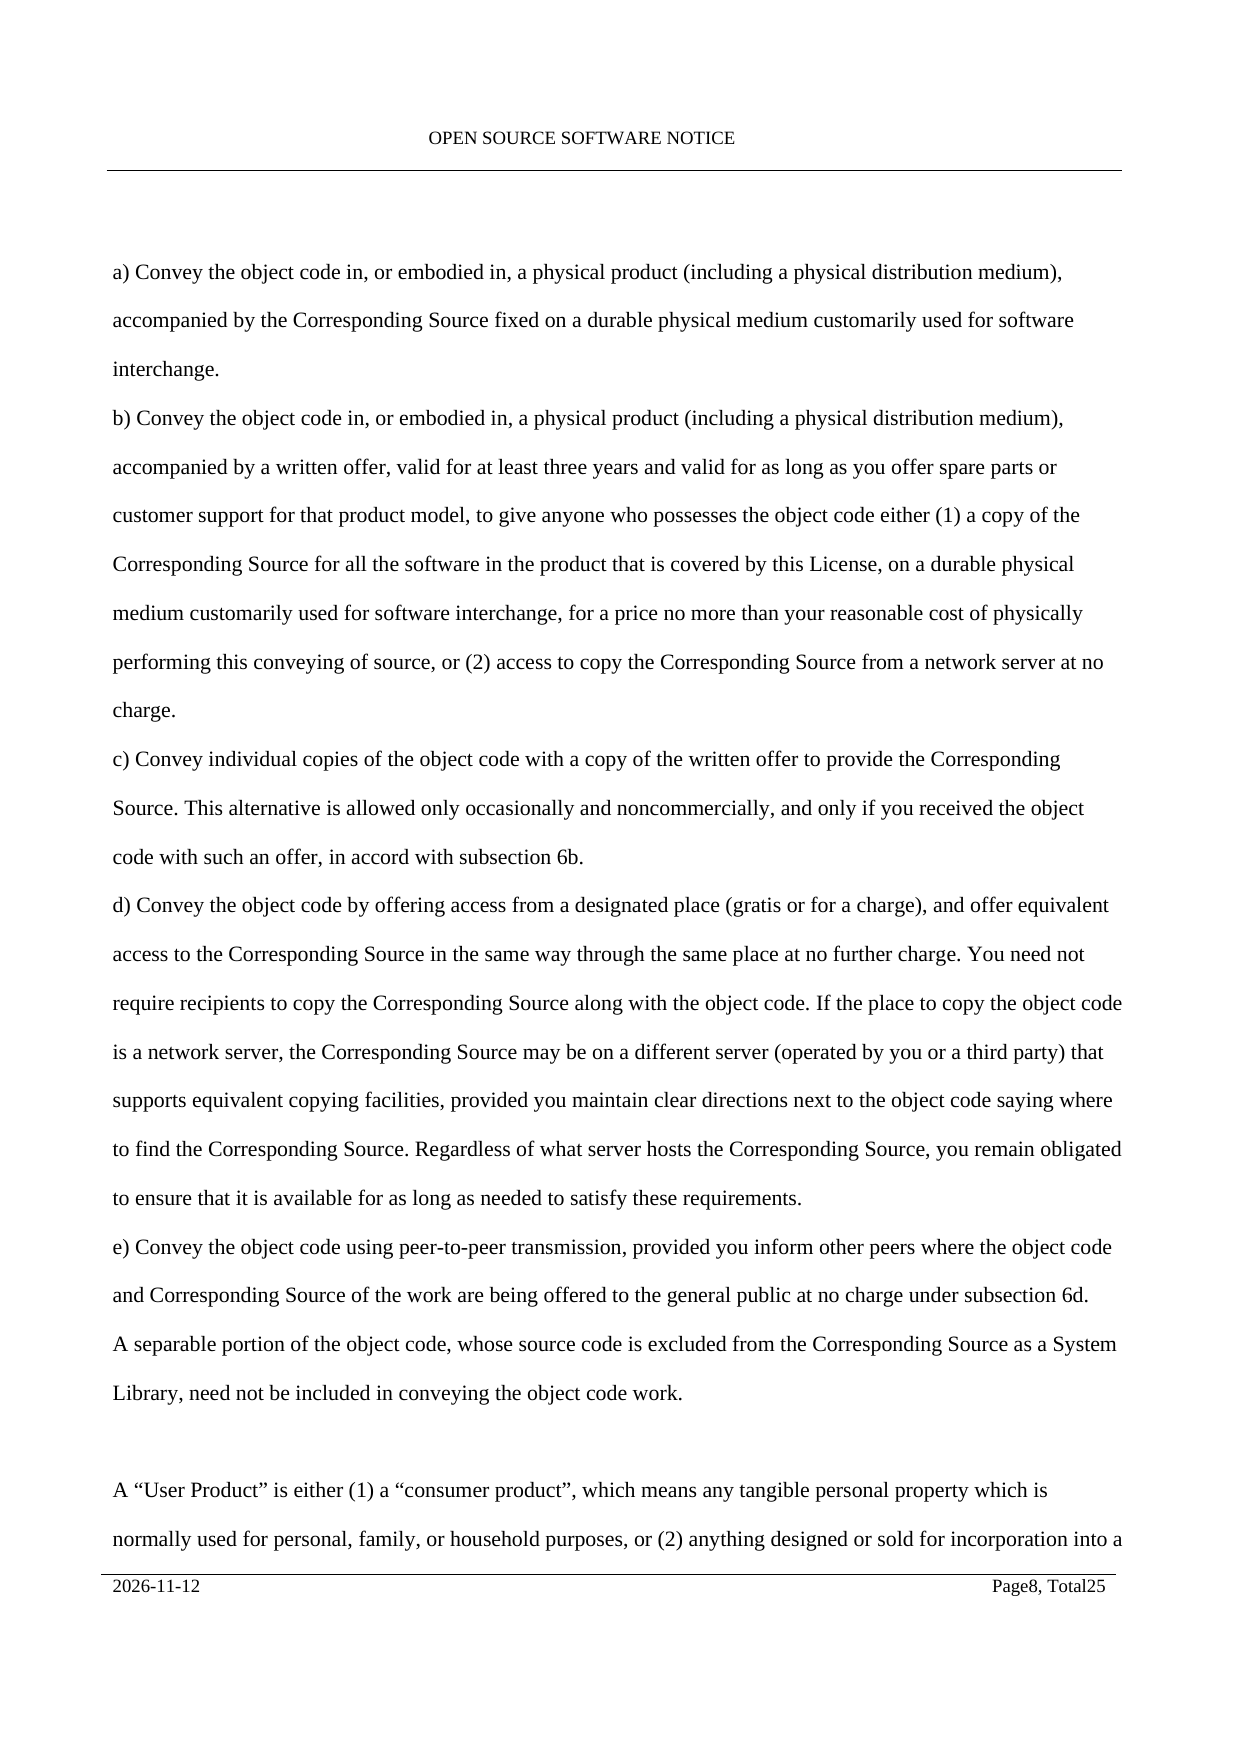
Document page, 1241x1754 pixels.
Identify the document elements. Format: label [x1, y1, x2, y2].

text [112, 206, 1128, 1555]
